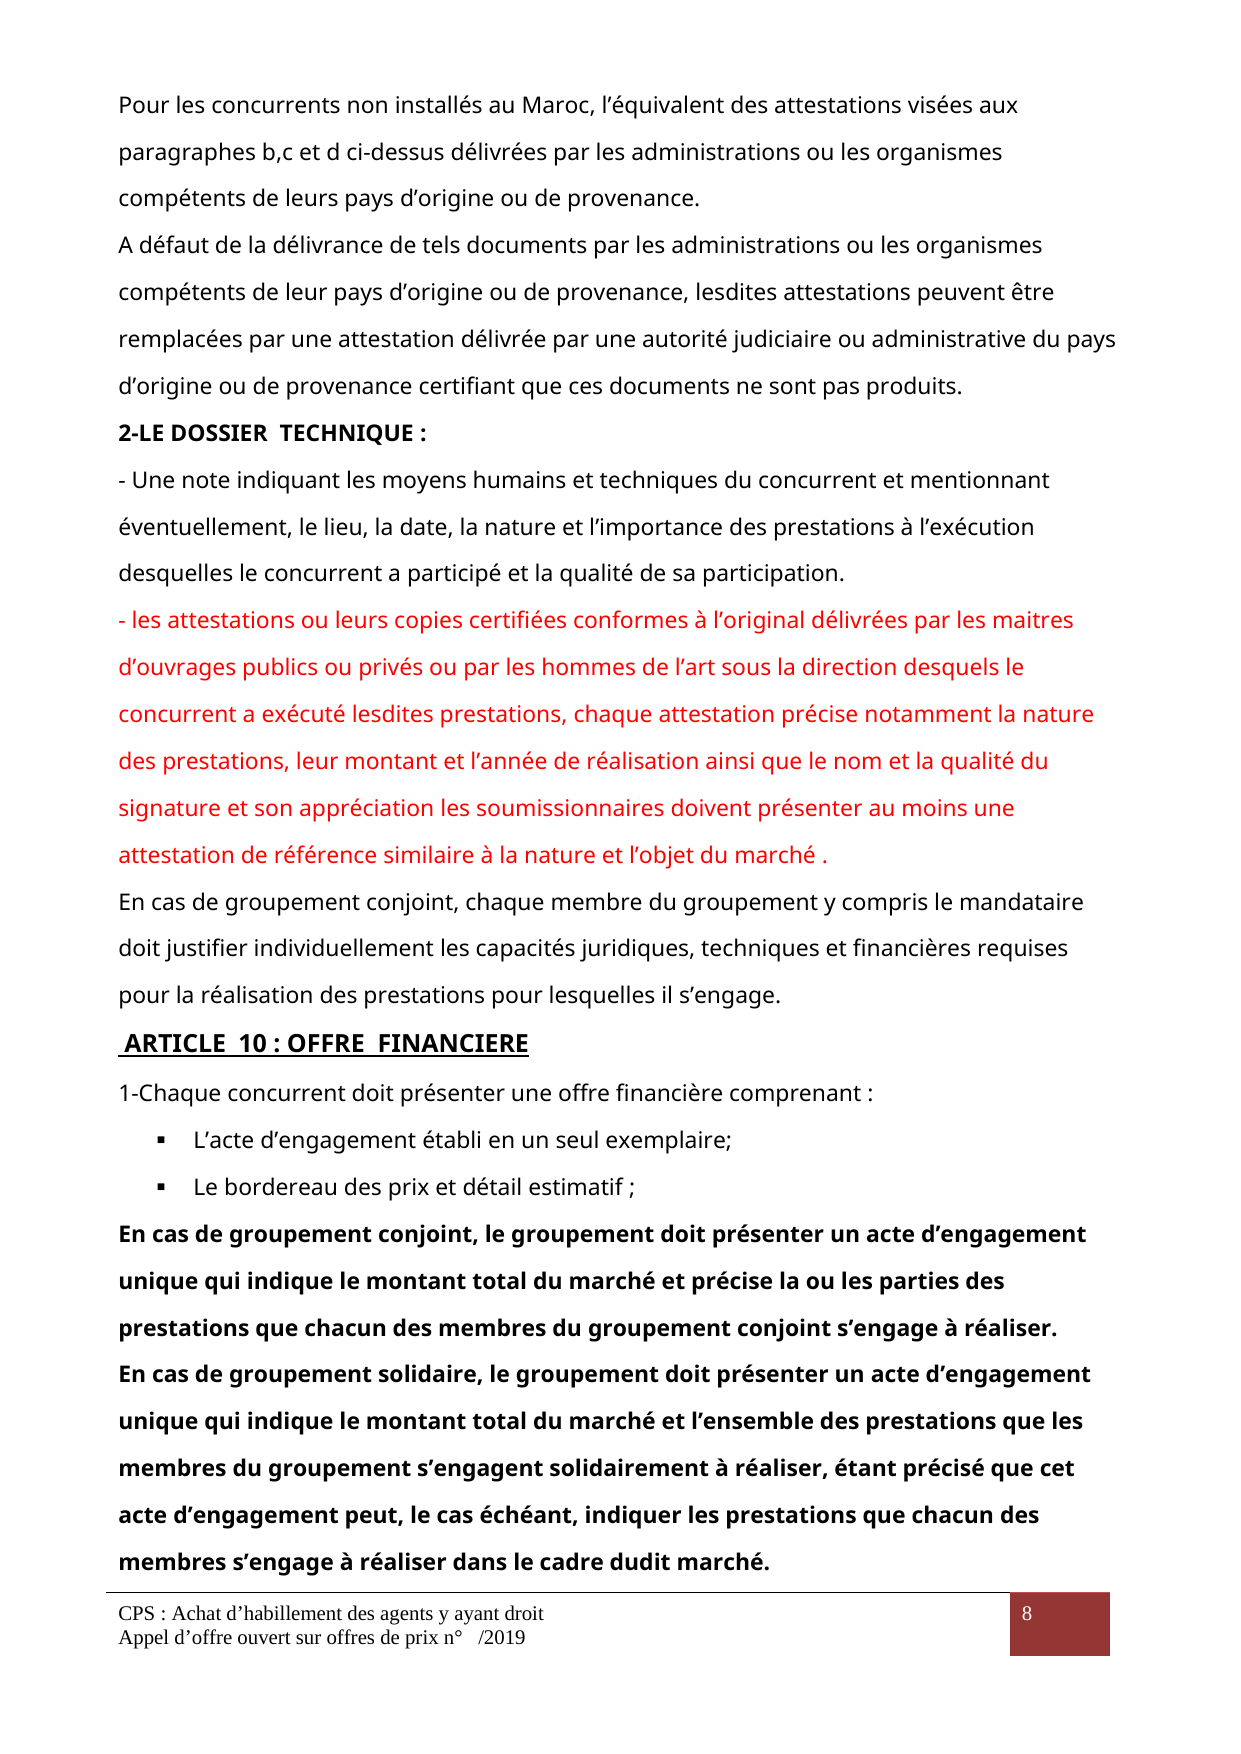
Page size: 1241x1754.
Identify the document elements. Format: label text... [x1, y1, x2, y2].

text En cas de groupement solidaire, le groupement doit présenter un acte d’engagement unique qui indique le montant total du marché et l’ensemble des prestations que les membres du groupement s’engagent solidairement à réaliser, étant précisé que cet acte d’engagement peut, le cas échéant, indiquer les prestations que chacun des membres s’engage à réaliser dans le cadre dudit marché. [118, 1358, 1122, 1577]
text Pour les concurrents non installés au Maroc, l’équivalent des attestations visées aux paragraphes b,c et d ci-dessus délivrées par les administrations ou les organismes compétents de leurs pays d’origine ou de provenance. [118, 89, 1122, 214]
text - les attestations ou leurs copies certifiées conformes à l’original délivrées par les maitres d’ouvrages publics ou privés ou par les hommes de l’art sous la direction desquels le concurrent a exécuté lesdites prestations, chaque attestation précise notamment la nature des prestations, leur montant et l’année de réalisation ainsi que le nom et la qualité du signature et son appréciation les soumissionnaires doivent présenter au moins une attestation de référence similaire à la nature et l’objet du marché . [118, 604, 1122, 870]
text En cas de groupement conjoint, chaque membre du groupement y compris le mandataire doit justifier individuellement les capacités juridiques, techniques et financières requises pour la réalisation des prestations pour lesquelles il s’engage. [118, 886, 1122, 1011]
list Le bordereau des prix et détail estimatif ; [156, 1171, 1122, 1202]
text ARTICLE 10 : OFFRE FINANCIERE [118, 1026, 1122, 1060]
list L’acte d’engagement établi en un seul exemplaire; [156, 1124, 1122, 1155]
text - Une note indiquant les moyens humains et techniques du concurrent et mentionnant éventuellement, le lieu, la date, la nature et l’importance des prestations à l’exécution desquelles le concurrent a participé et la qualité de sa participation. [118, 464, 1122, 589]
text 2-LE DOSSIER TECHNIQUE : [118, 417, 1122, 448]
text 1-Chaque concurrent doit présenter une offre financière comprenant : [118, 1077, 1122, 1108]
text En cas de groupement conjoint, le groupement doit présenter un acte d’engagement unique qui indique le montant total du marché et précise la ou les parties des prestations que chacun des membres du groupement conjoint s’engage à réaliser. [118, 1218, 1122, 1343]
text A défaut de la délivrance de tels documents par les administrations ou les organismes compétents de leur pays d’origine ou de provenance, lesdites attestations peuvent être remplacées par une attestation délivrée par une autorité judiciaire ou administrative du pays d’origine ou de provenance certifiant que ces documents ne sont pas produits. [118, 229, 1122, 401]
